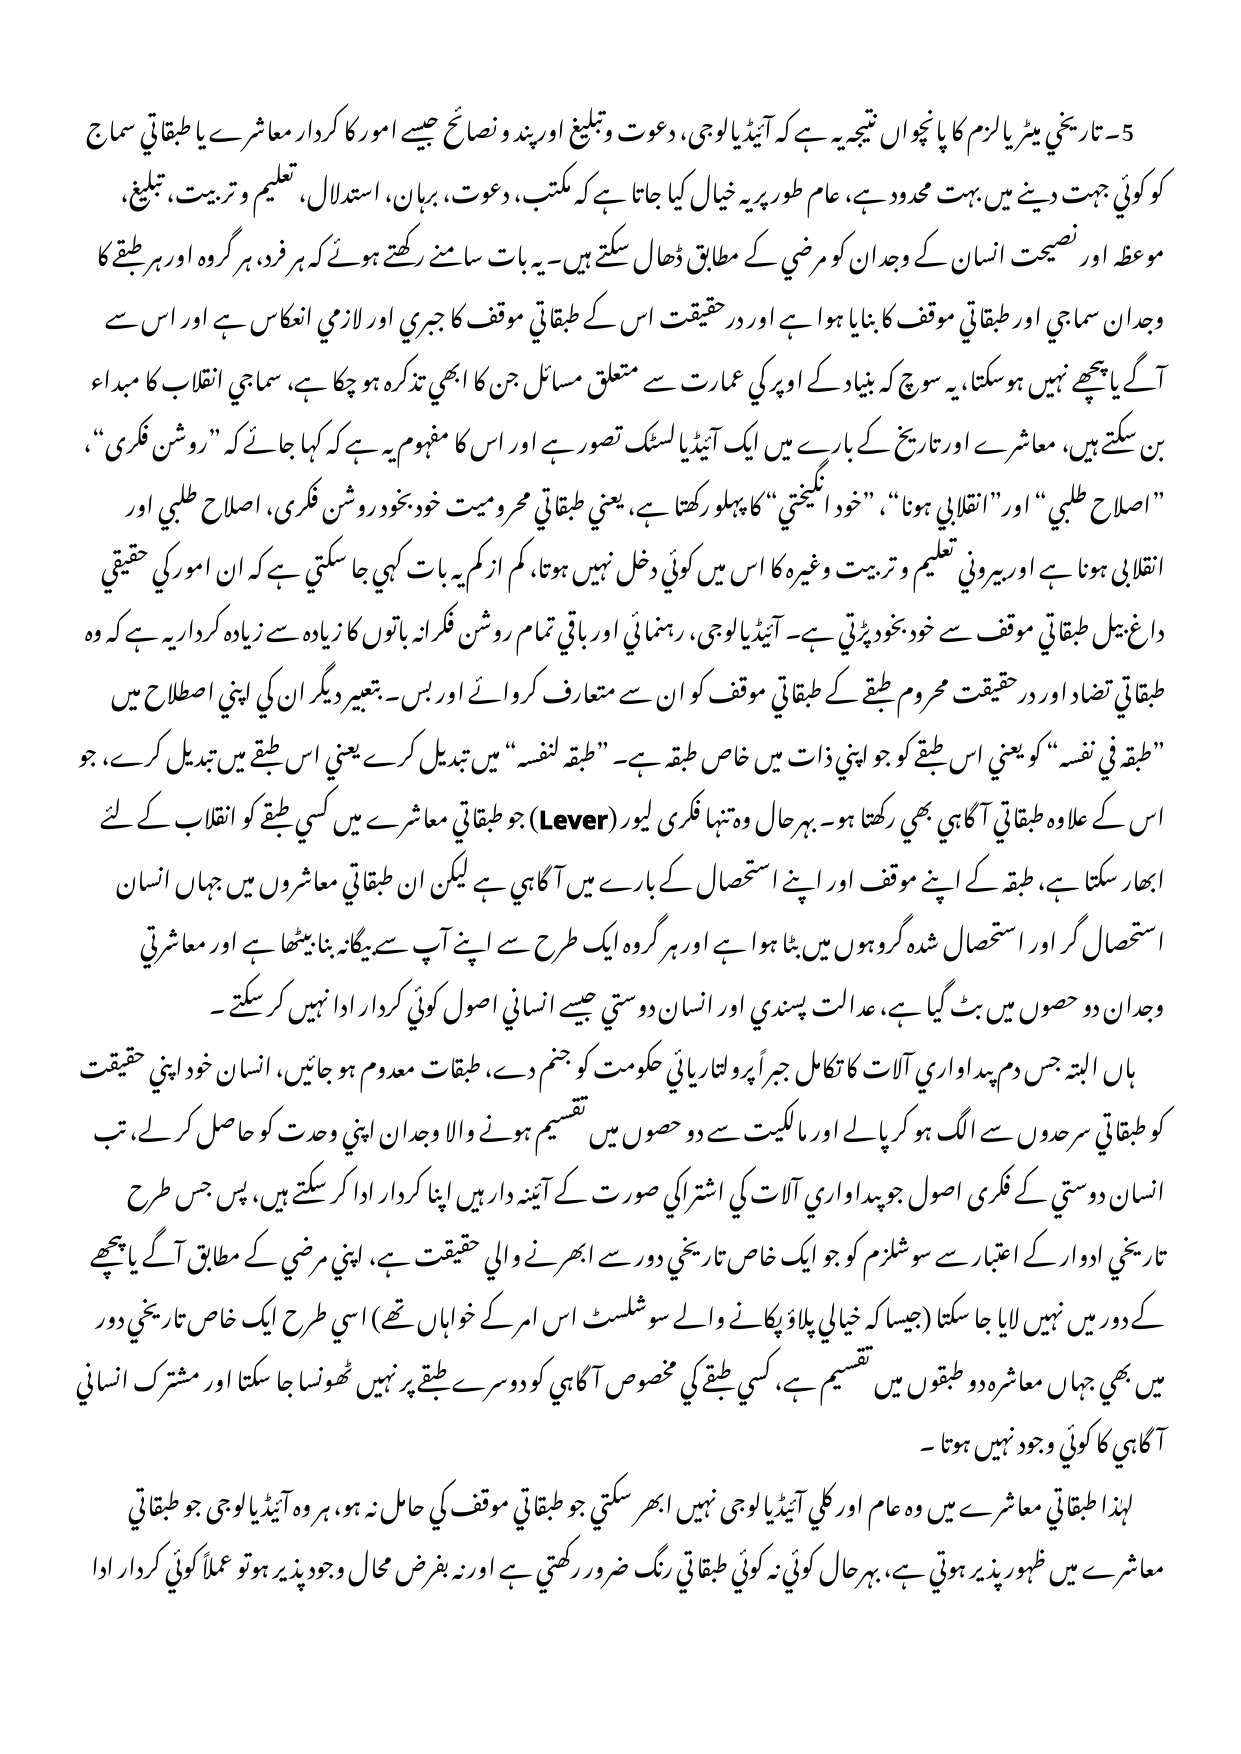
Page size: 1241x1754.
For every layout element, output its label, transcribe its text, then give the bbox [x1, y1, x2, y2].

text ہاں البتہ جس دم پىداواري آلات كا تكامل جبراً پرولتاريائي حكومت كو جنم دے، طبقات معدوم ہو جائيں، انسان خود اپني حقيقت كو طبقاتي سرحدوں سے الگ ہو كر پالے اور مالكيت سے دو حصوں ميں تقسيم ہونے والا وجدان اپني وحدت كو حاصل كر لے، تب انسان دوستي كے فكرى اصول جو پىداواري آلات كي اشتراكي صور ت كے آئينہ دار ہيں اپنا كردار ادا كر سكتے ہيں، پس جس طرح تاريخي ادوار كے اعتبار سے سوشلزم كو جو ايك خاص تاريخي دور سے ابھرنے والي حقيقت ہے، اپني مرضي كے مطابق آگے يا پىچھے كے دور ميں نہيں لايا جا سكتا (جيسا كہ خيالي پلاؤ پكانے والے سوشلسٹ اس امر كے خواہاں تھے) اسي طرح ايك خاص تاريخي دور ميں بھي جہاں معاشرہ دو طبقوں ميں تقسيم ہے، كسي طبقے كي مخصوص آگاہي كو دوسرے طبقے پر نہيں ٹھونسا جا سكتا اور مشترك انساني آگاہي كا كوئي وجود نہيں ہوتا ۔ [75, 1031, 1165, 1469]
text 5۔ تاريخي ميٹريالزم كا پانچواں نتيجہ يہ ہے كہ آئيڈيالوجى، دعوت وتبليغ اور پند و نصائح جيسے امور كا كردار معاشرے يا طبقاتي سماج كو كوئي جہت دينے ميں بہت محدود ہے، عام طور پر يہ خيال كيا جاتا ہے كہ مكتب، دعوت، برہان، استدلال، تعليم و تربيت، تبليغ، موعظہ اور نصيحت انسان كے وجدان كو مرضي كے مطابق ڈھال سكتے ہيں۔ يہ بات سامنے ركھتے ہوئے كہ ہر فرد، ہر گروہ اور ہر طبقے كا وجدان سماجي اور طبقاتي موقف كا بنايا ہوا ہے اور درحقيقت اس كے طبقاتي موقف كا جبري اور لازمي انعكاس ہے اور اس سے آگے يا پىچھے نہيں ہوسكتا، يہ سوچ كہ بنياد كے اوپر كي عمارت سے متعلق مسائل جن كا ابھي تذكرہ ہو چكا ہے، سماجي انقلاب كا مبداء بن سكتے ہيں، معاشرے اور تاريخ كے بارے ميں ايك آئيڈيالسٹك تصور ہے اور اس كا مفہوم يہ ہے كہ كہا جائے كہ ”روشن فكرى“، ”اصلاح طلبي“ اور”انقلابي ہونا“، ”خود انگيختي“ كا پہلو ركھتا ہے، يعني طبقاتي محروميت خودبخود روشن فكرى، اصلاح طلبي اور انقلابى ہونا ہے اور بيروني تعليم و تربيت وغيرہ كا اس ميں كوئي دخل نہيں ہوتا، كم از كم يہ بات كہي جا سكتي ہے كہ ان امور كي حقيقي داغ بيل طبقاتي موقف سے خودبخود پڑتي ہے۔ آئيڈيالوجى، رہنمائي اور باقي تمام روشن فكرانہ باتوں كا زيادہ سے زيادہ كردار يہ ہے كہ وہ طبقاتي تضاد اور درحقيقت محروم طبقے كے طبقاتي موقف كو ان سے متعارف كروائے اور بس۔ بتعبير ديگر ان كي اپني اصطلاح ميں ”طبقہ في نفسہ“ كو يعني اس طبقے كو جو اپني ذات ميں خاص طبقہ ہے۔ ”طبقہ لنفسہ“ ميں تبديل كرے يعني اس طبقے ميں تبديل كرے، جو اس كے علاوہ طبقاتي آگاہي بھي ركھتا ہو۔ بہرحال وہ تنہا فكرى ليور (Lever) جو طبقاتي معاشرے ميں كسي طبقے كو انقلاب كے لئے ابھار سكتا ہے، طبقہ كے اپنے موقف اور اپنے استحصال كے بارے ميں آگاہي ہے ليكن ان طبقاتي معاشروں ميں جہاں انسان استحصال گر اور استحصال شدہ گروہوں ميں بٹا ہوا ہے اور ہر گروہ ايك طرح سے اپنے آپ سے بيگانہ بنا بيٹھا ہے اور معاشرتي وجدان دو حصوں ميں بٹ گيا ہے، عدالت پسندي اور انسان دوستي جيسے انساني اصول كوئي كردار ادا نہيں كر سكتے ۔ [75, 94, 1165, 1031]
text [75, 1469, 1165, 1594]
